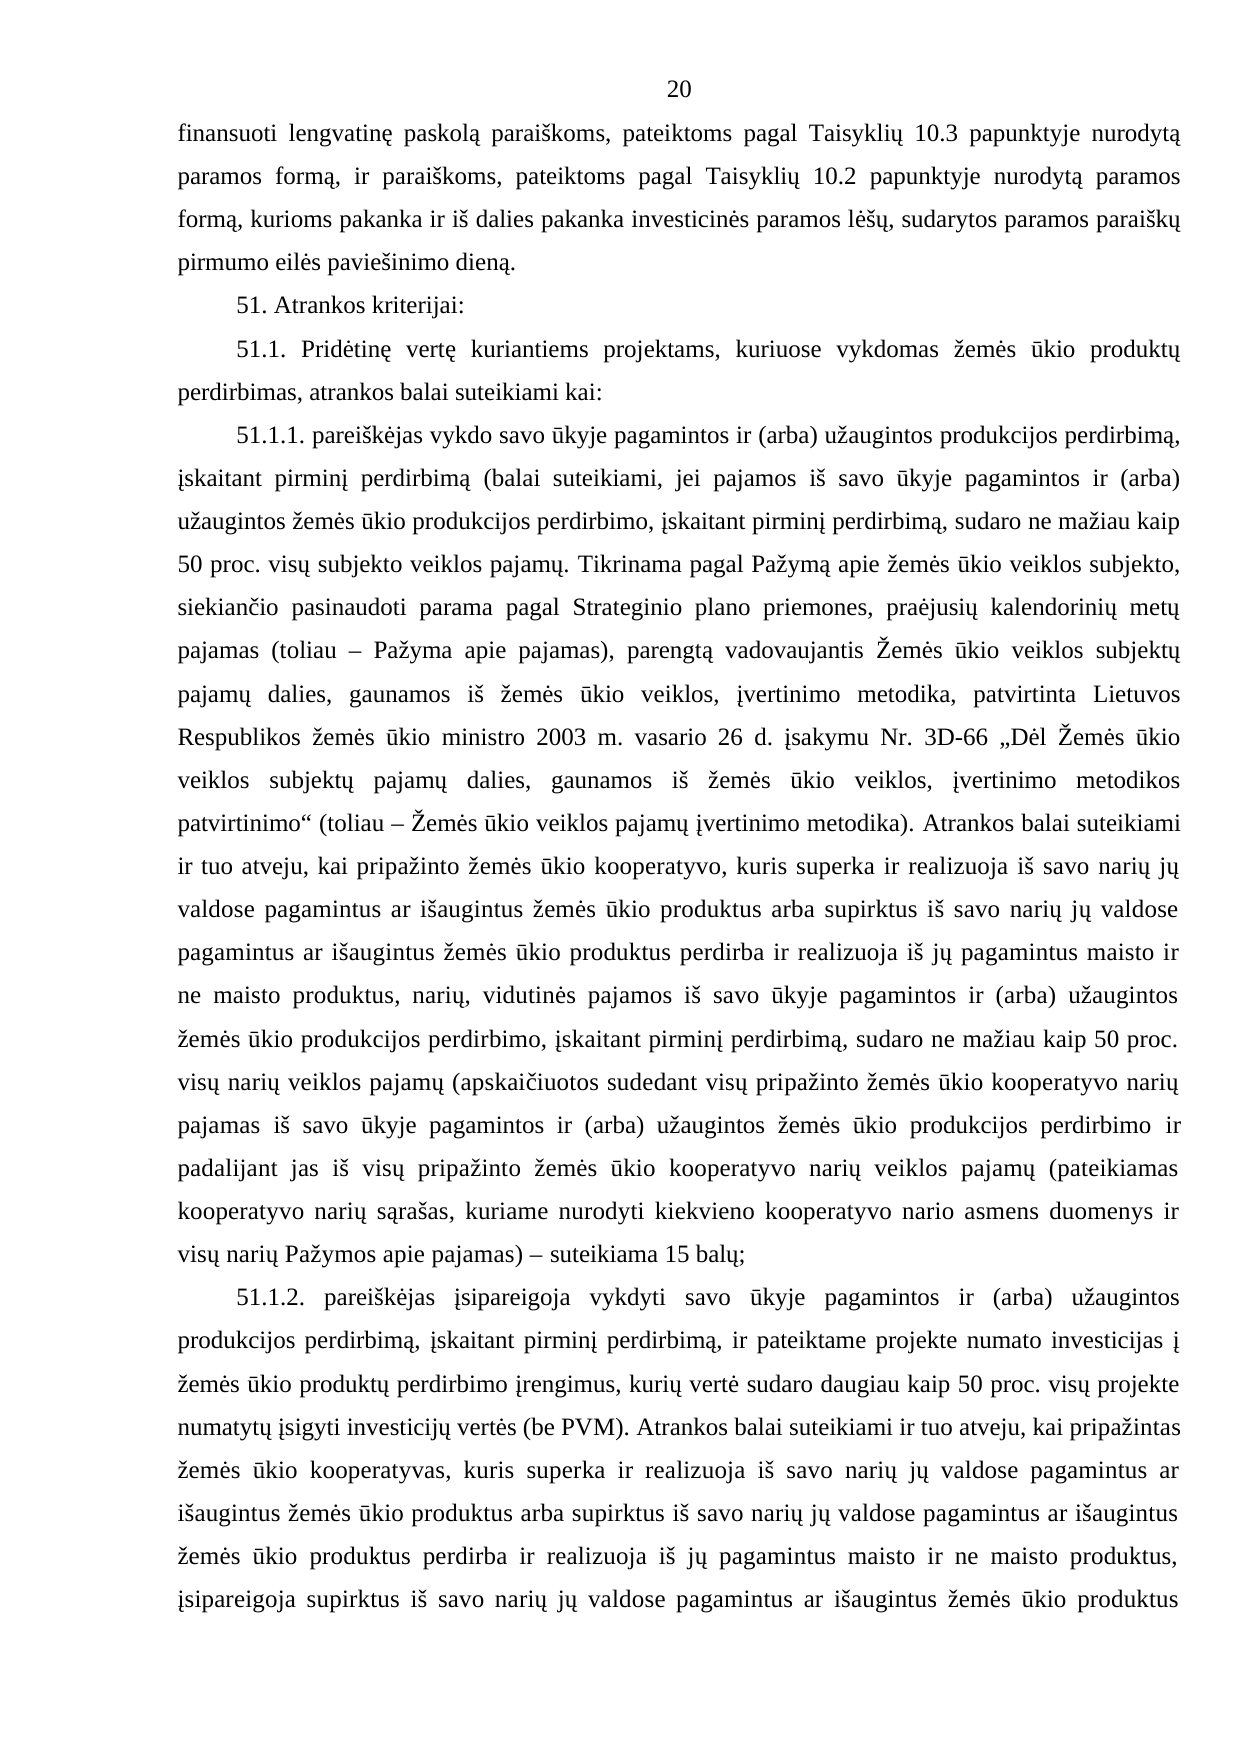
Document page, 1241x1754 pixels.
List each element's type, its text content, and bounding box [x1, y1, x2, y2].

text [177, 118, 1181, 276]
text 51. Atrankos kriterijai: [177, 291, 1181, 319]
text 51.1. Pridėtinę vertę kuriantiems projektams, kuriuose vykdomas žemės ūkio produktų perdirbimas, atrankos balai suteikiami kai: [177, 334, 1181, 406]
text 51.1.1. pareiškėjas vykdo savo ūkyje pagamintos ir (arba) užaugintos produkcijos perdirbimą, įskaitant pirminį perdirbimą (balai suteikiami, jei pajamos iš savo ūkyje pagamintos ir (arba) užaugintos žemės ūkio produkcijos perdirbimo, įskaitant pirminį perdirbimą, sudaro ne mažiau kaip 50 proc. visų subjekto veiklos pajamų. Tikrinama pagal Pažymą apie žemės ūkio veiklos subjekto, siekiančio pasinaudoti parama pagal Strateginio plano priemones, praėjusių kalendorinių metų pajamas (toliau – Pažyma apie pajamas), parengtą vadovaujantis Žemės ūkio veiklos subjektų pajamų dalies, gaunamos iš žemės ūkio veiklos, įvertinimo metodika, patvirtinta Lietuvos Respublikos žemės ūkio ministro 2003 m. vasario 26 d. įsakymu Nr. 3D-66 „Dėl Žemės ūkio veiklos subjektų pajamų dalies, gaunamos iš žemės ūkio veiklos, įvertinimo metodikos patvirtinimo“ (toliau – Žemės ūkio veiklos pajamų įvertinimo metodika). Atrankos balai suteikiami ir tuo atveju, kai pripažinto žemės ūkio kooperatyvo, kuris superka ir realizuoja iš savo narių jų valdose pagamintus ar išaugintus žemės ūkio produktus arba supirktus iš savo narių jų valdose pagamintus ar išaugintus žemės ūkio produktus perdirba ir realizuoja iš jų pagamintus maisto ir ne maisto produktus, narių, vidutinės pajamos iš savo ūkyje pagamintos ir (arba) užaugintos žemės ūkio produkcijos perdirbimo, įskaitant pirminį perdirbimą, sudaro ne mažiau kaip 50 proc. visų narių veiklos pajamų (apskaičiuotos sudedant visų pripažinto žemės ūkio kooperatyvo narių pajamas iš savo ūkyje pagamintos ir (arba) užaugintos žemės ūkio produkcijos perdirbimo ir padalijant jas iš visų pripažinto žemės ūkio kooperatyvo narių veiklos pajamų (pateikiamas kooperatyvo narių sąrašas, kuriame nurodyti kiekvieno kooperatyvo nario asmens duomenys ir visų narių Pažymos apie pajamas) – suteikiama 15 balų; [177, 420, 1181, 1268]
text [177, 1282, 1181, 1613]
